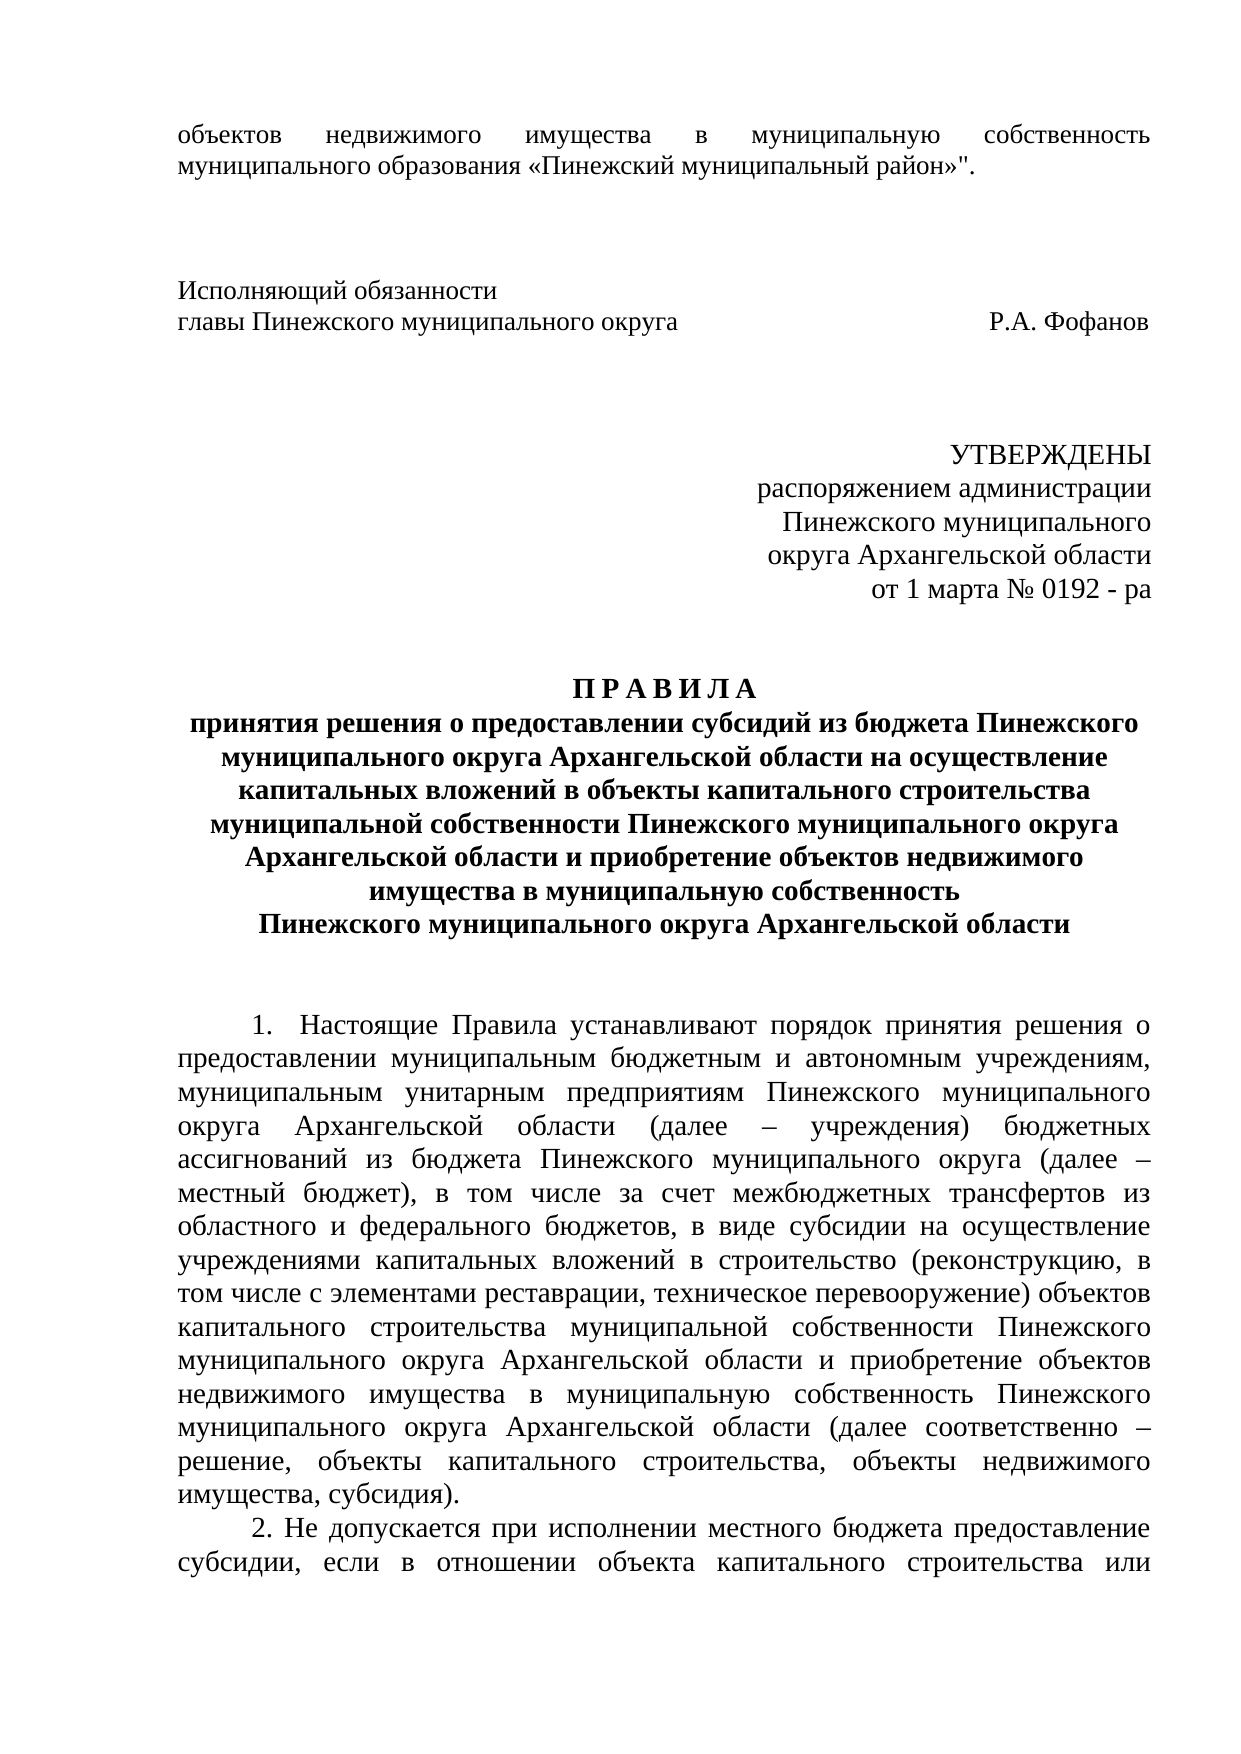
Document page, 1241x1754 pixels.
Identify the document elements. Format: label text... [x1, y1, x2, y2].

text от 1 марта № 0192 - ра [177, 571, 1152, 604]
text главы Пинежского муниципального округа Р.А. Фофанов [177, 305, 1152, 336]
text ПРАВИЛА [177, 672, 1152, 705]
text УТВЕРЖДЕНЫ [177, 437, 1152, 470]
text Исполняющий обязанности [177, 274, 1152, 305]
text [177, 1510, 1152, 1577]
text Пинежского муниципального округа Архангельской области [177, 906, 1152, 940]
text распоряжением администрации Пинежского муниципального округа Архангельской области [738, 470, 1152, 571]
text принятия решения о предоставлении субсидий из бюджета Пинежского муниципального округа Архангельской области на осуществление капитальных вложений в объекты капитального строительства муниципальной собственности Пинежского муниципального округа Архангельской области и приобретение объектов недвижимого имущества в муниципальную собственность [177, 705, 1152, 906]
text 1. Настоящие Правила устанавливают порядок принятия решения о предоставлении муниципальным бюджетным и автономным учреждениям, муниципальным унитарным предприятиям Пинежского муниципального округа Архангельской области (далее – учреждения) бюджетных ассигнований из бюджета Пинежского муниципального округа (далее – местный бюджет), в том числе за счет межбюджетных трансфертов из областного и федерального бюджетов, в виде субсидии на осуществление учреждениями капитальных вложений в строительство (реконструкцию, в том числе с элементами реставрации, техническое перевооружение) объектов капитального строительства муниципальной собственности Пинежского муниципального округа Архангельской области и приобретение объектов недвижимого имущества в муниципальную собственность Пинежского муниципального округа Архангельской области (далее соответственно – решение, объекты капитального строительства, объекты недвижимого имущества, субсидия). [177, 1007, 1152, 1510]
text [177, 118, 1152, 180]
